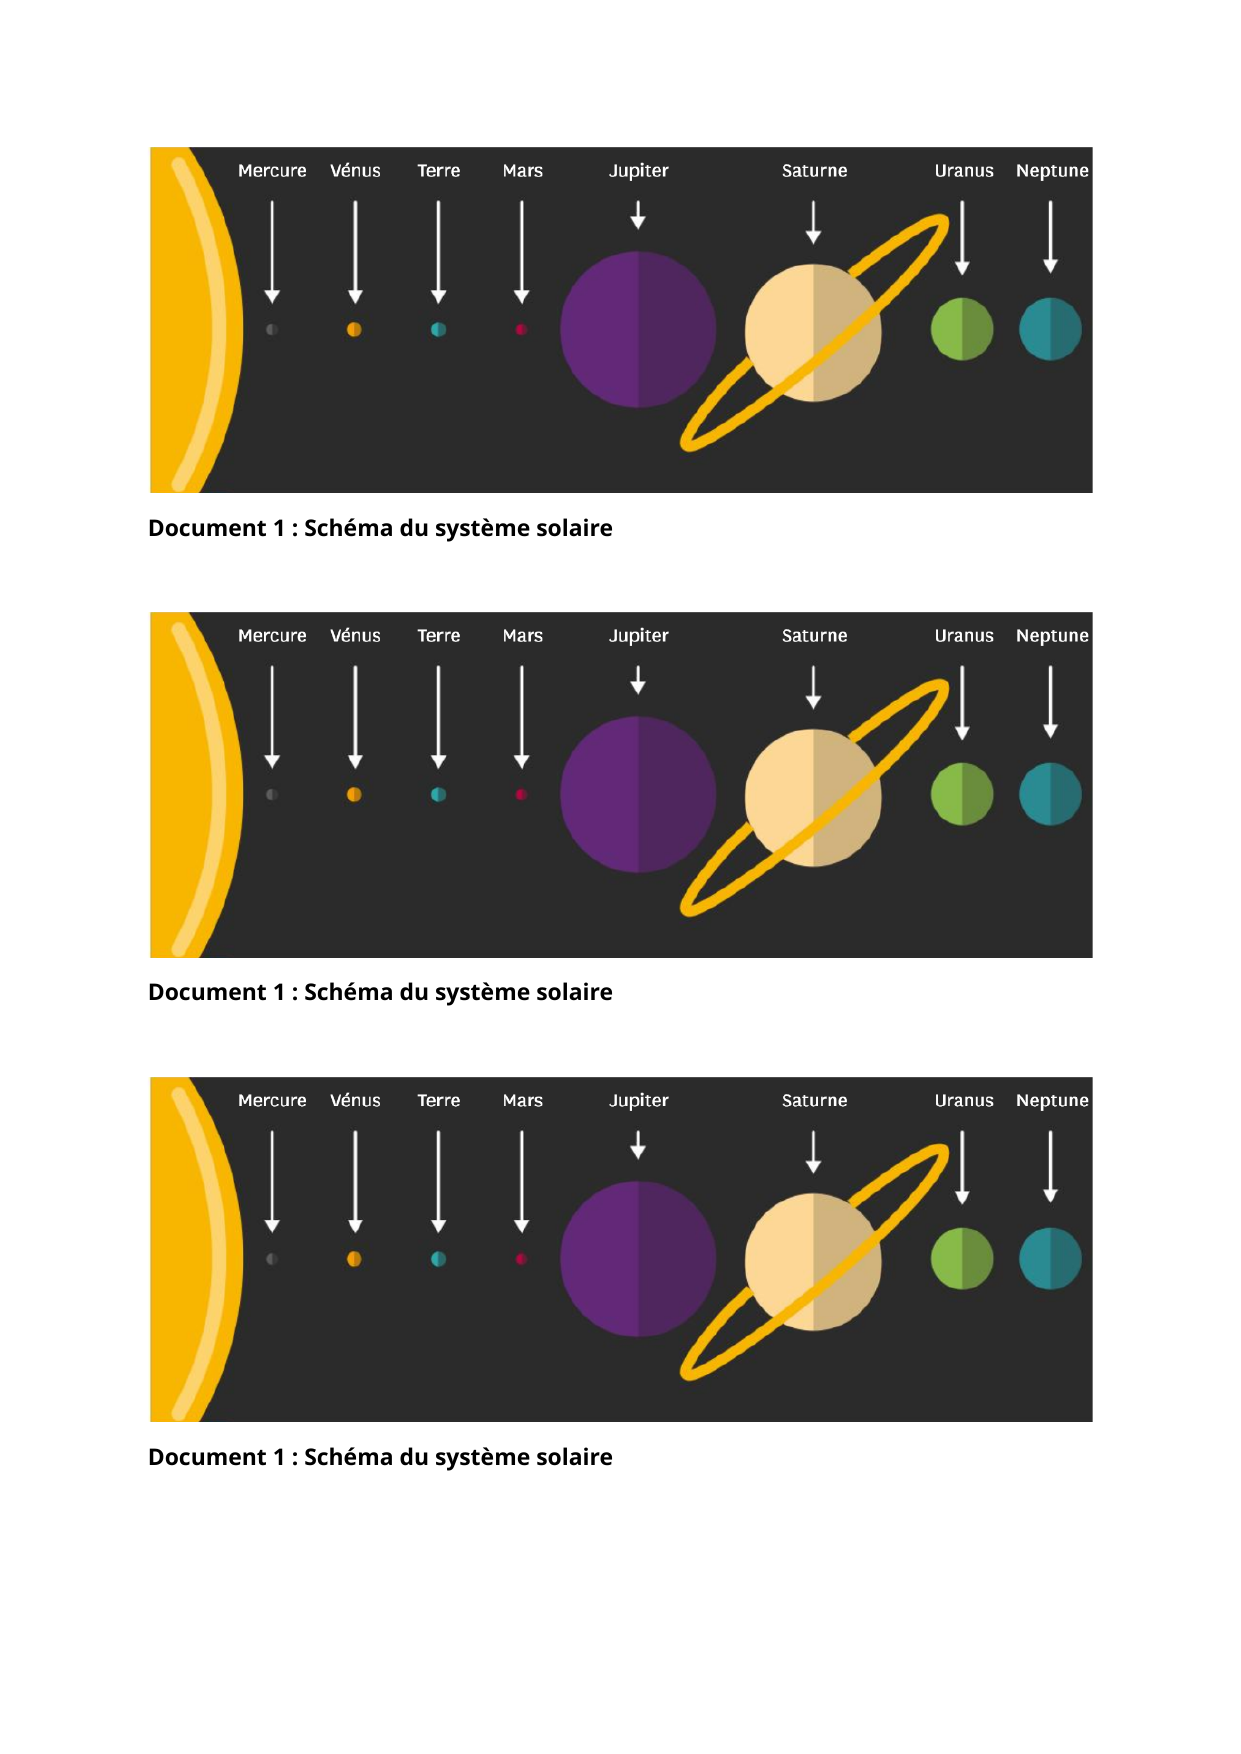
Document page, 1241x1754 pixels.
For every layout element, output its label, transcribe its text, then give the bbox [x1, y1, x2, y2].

text Document 1 : Schéma du système solaire [148, 1441, 1093, 1472]
text Document 1 : Schéma du système solaire [148, 976, 1093, 1008]
picture [147, 612, 1093, 958]
picture [147, 147, 1093, 493]
text Document 1 : Schéma du système solaire [148, 512, 1093, 543]
picture [147, 1077, 1093, 1422]
